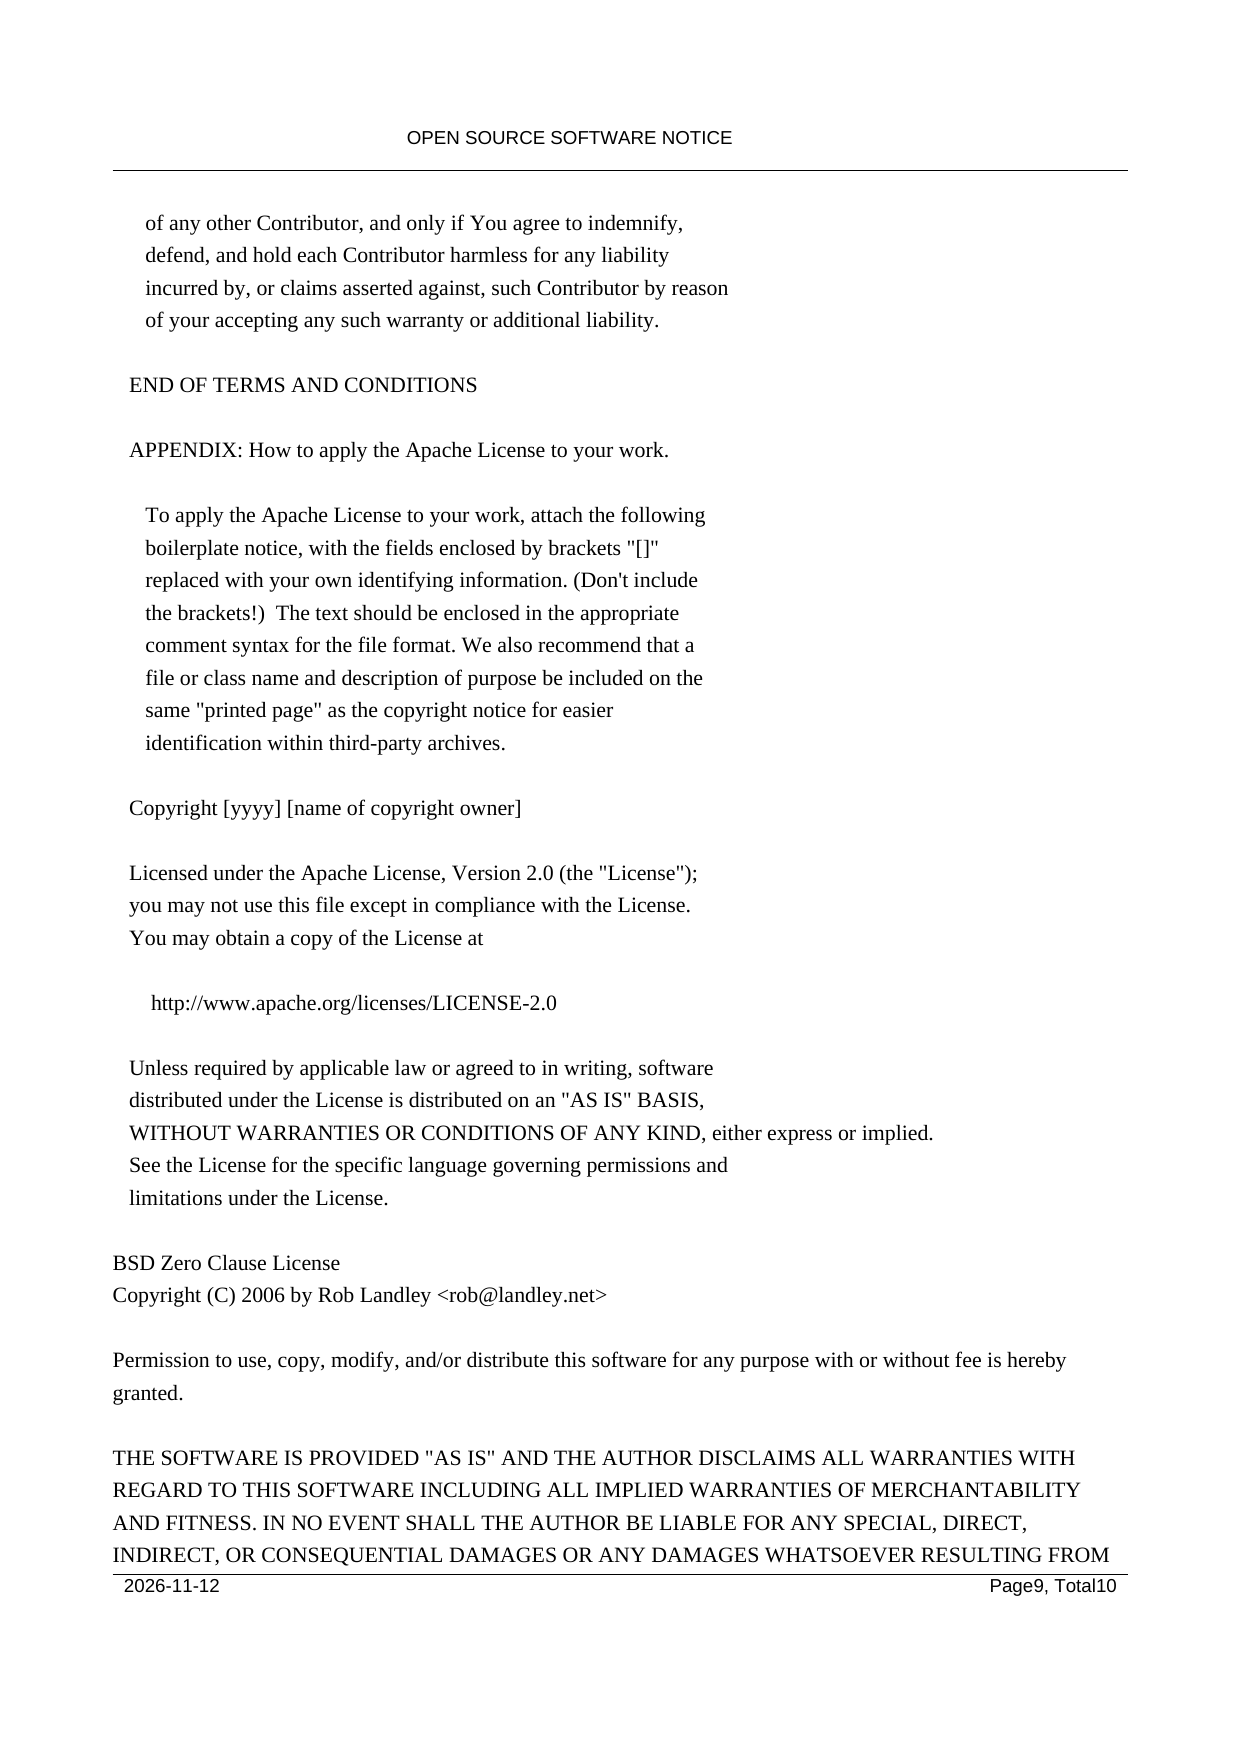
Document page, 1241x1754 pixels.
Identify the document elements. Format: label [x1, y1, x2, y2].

text [112, 206, 1128, 1571]
